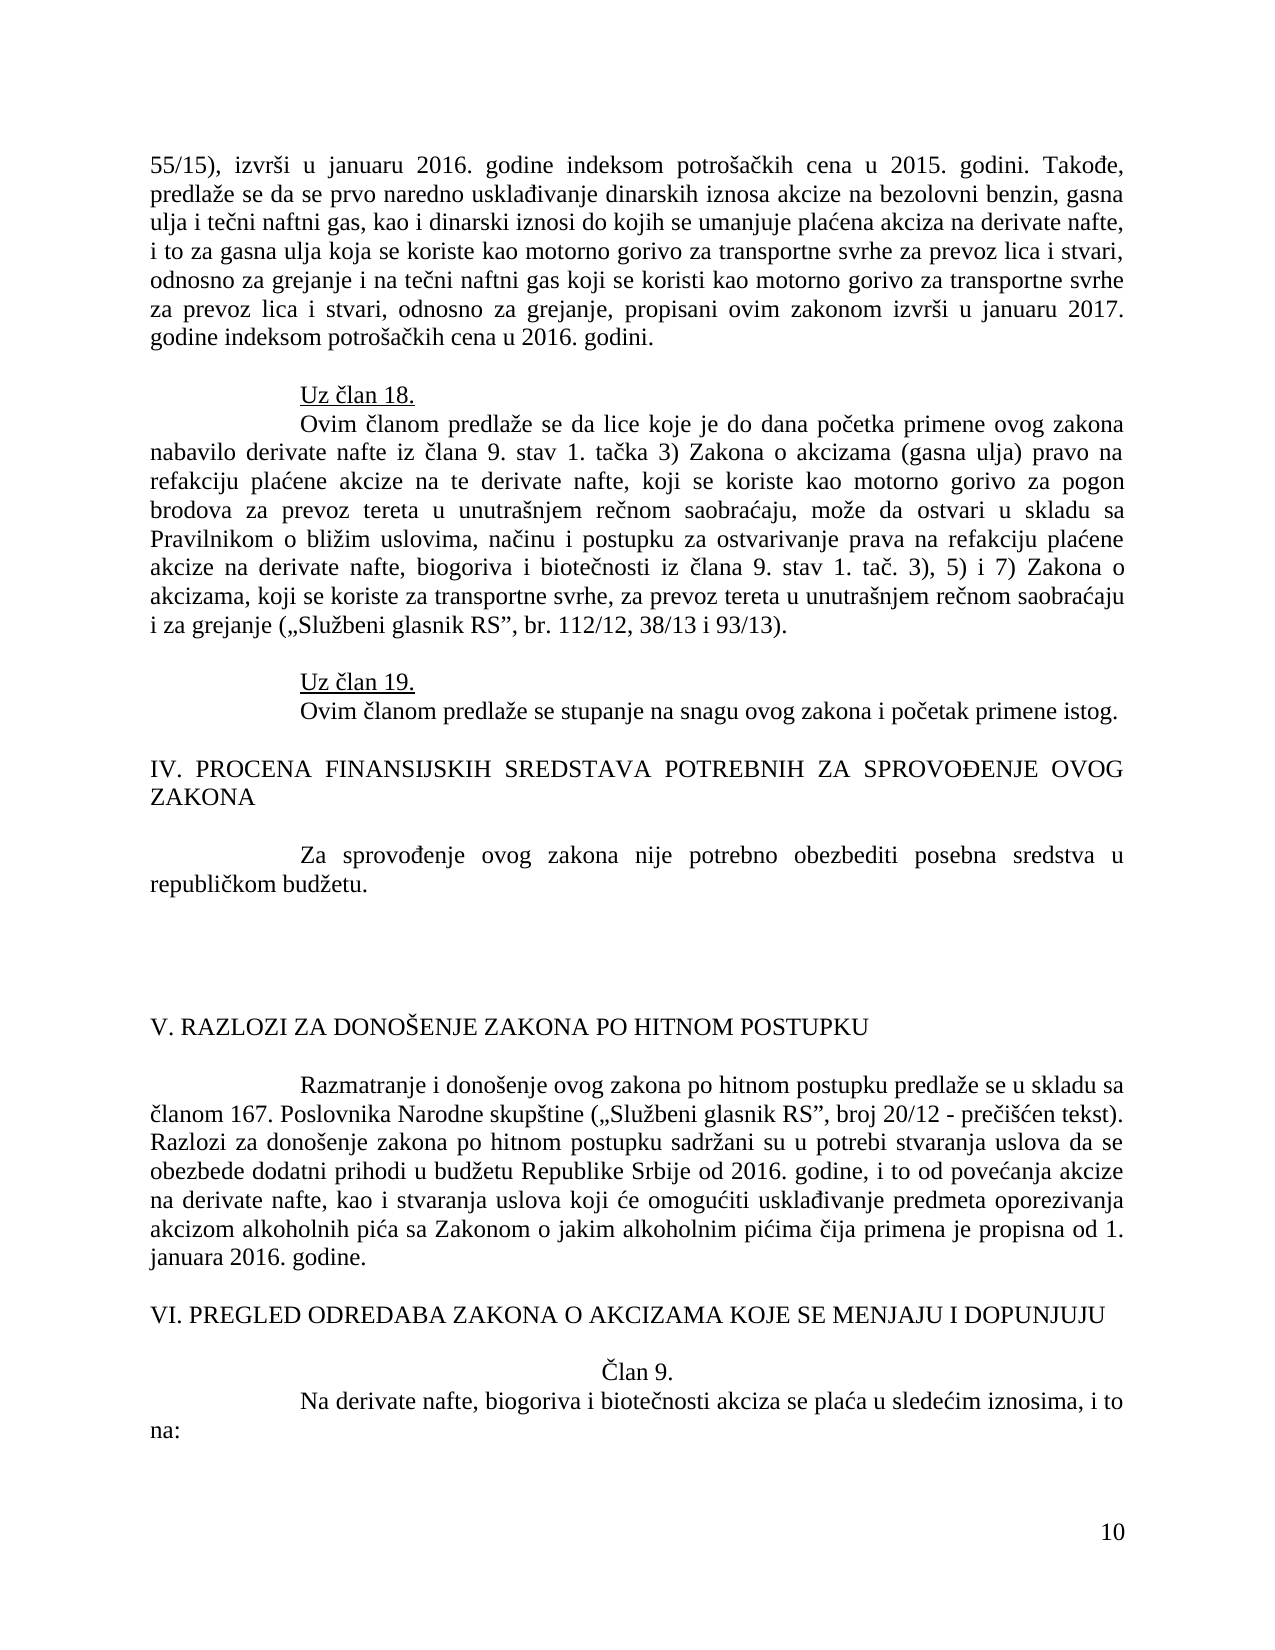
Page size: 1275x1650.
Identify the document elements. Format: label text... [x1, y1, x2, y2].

text Član 9. [150, 1357, 1125, 1386]
text Na derivate nafte, biogoriva i biotečnosti akciza se plaća u sledećim iznosima, i to na: [150, 1386, 1125, 1444]
text Ovim članom predlaže se stupanje na snagu ovog zakona i početak primene istog. [150, 696, 1125, 725]
text Uz član 19. [150, 667, 1125, 696]
text Ovim članom predlaže se da lice koje je do dana početka primene ovog zakona nabavilo derivate nafte iz člana 9. stav 1. tačka 3) Zakona o akcizama (gasna ulja) pravo na refakciju plaćene akcize na te derivate nafte, koji se koriste kao motorno gorivo za pogon brodova za prevoz tereta u unutrašnjem rečnom saobraćaju, može da ostvari u skladu sa Pravilnikom o bližim uslovima, načinu i postupku za ostvarivanje prava na refakciju plaćene akcize na derivate nafte, biogoriva i biotečnosti iz člana 9. stav 1. tač. 3), 5) i 7) Zakona o akcizama, koji se koriste za transportne svrhe, za prevoz tereta u unutrašnjem rečnom saobraćaju i za grejanje („Službeni glasnik RS”, br. 112/12, 38/13 i 93/13). [150, 409, 1125, 639]
text IV. PROCENA FINANSIJSKIH SREDSTAVA POTREBNIH ZA SPROVOĐENJE OVOG ZAKONA [150, 754, 1125, 811]
text VI. PREGLED ODREDABA ZAKONA O AKCIZAMA KOJE SE MENJAJU I DOPUNJUJU [150, 1300, 1125, 1329]
text Uz član 18. [150, 380, 1125, 409]
text Razmatranje i donošenje ovog zakona po hitnom postupku predlaže se u skladu sa članom 167. Poslovnika Narodne skupštine („Službeni glasnik RS”, broj 20/12 - prečišćen tekst). Razlozi za donošenje zakona po hitnom postupku sadržani su u potrebi stvaranja uslova da se obezbede dodatni prihodi u budžetu Republike Srbije od 2016. godine, i to od povećanja akcize na derivate nafte, kao i stvaranja uslova koji će omogućiti usklađivanje predmeta oporezivanja akcizom alkoholnih pića sa Zakonom o jakim alkoholnim pićima čija primena je propisna od 1. januara 2016. godine. [150, 1070, 1125, 1271]
text V. RAZLOZI ZA DONOŠENJE ZAKONA PO HITNOM POSTUPKU [150, 1012, 1125, 1041]
text Za sprovođenje ovog zakona nije potrebno obezbediti posebna sredstva u republičkom budžetu. [150, 840, 1125, 897]
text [150, 150, 1125, 351]
